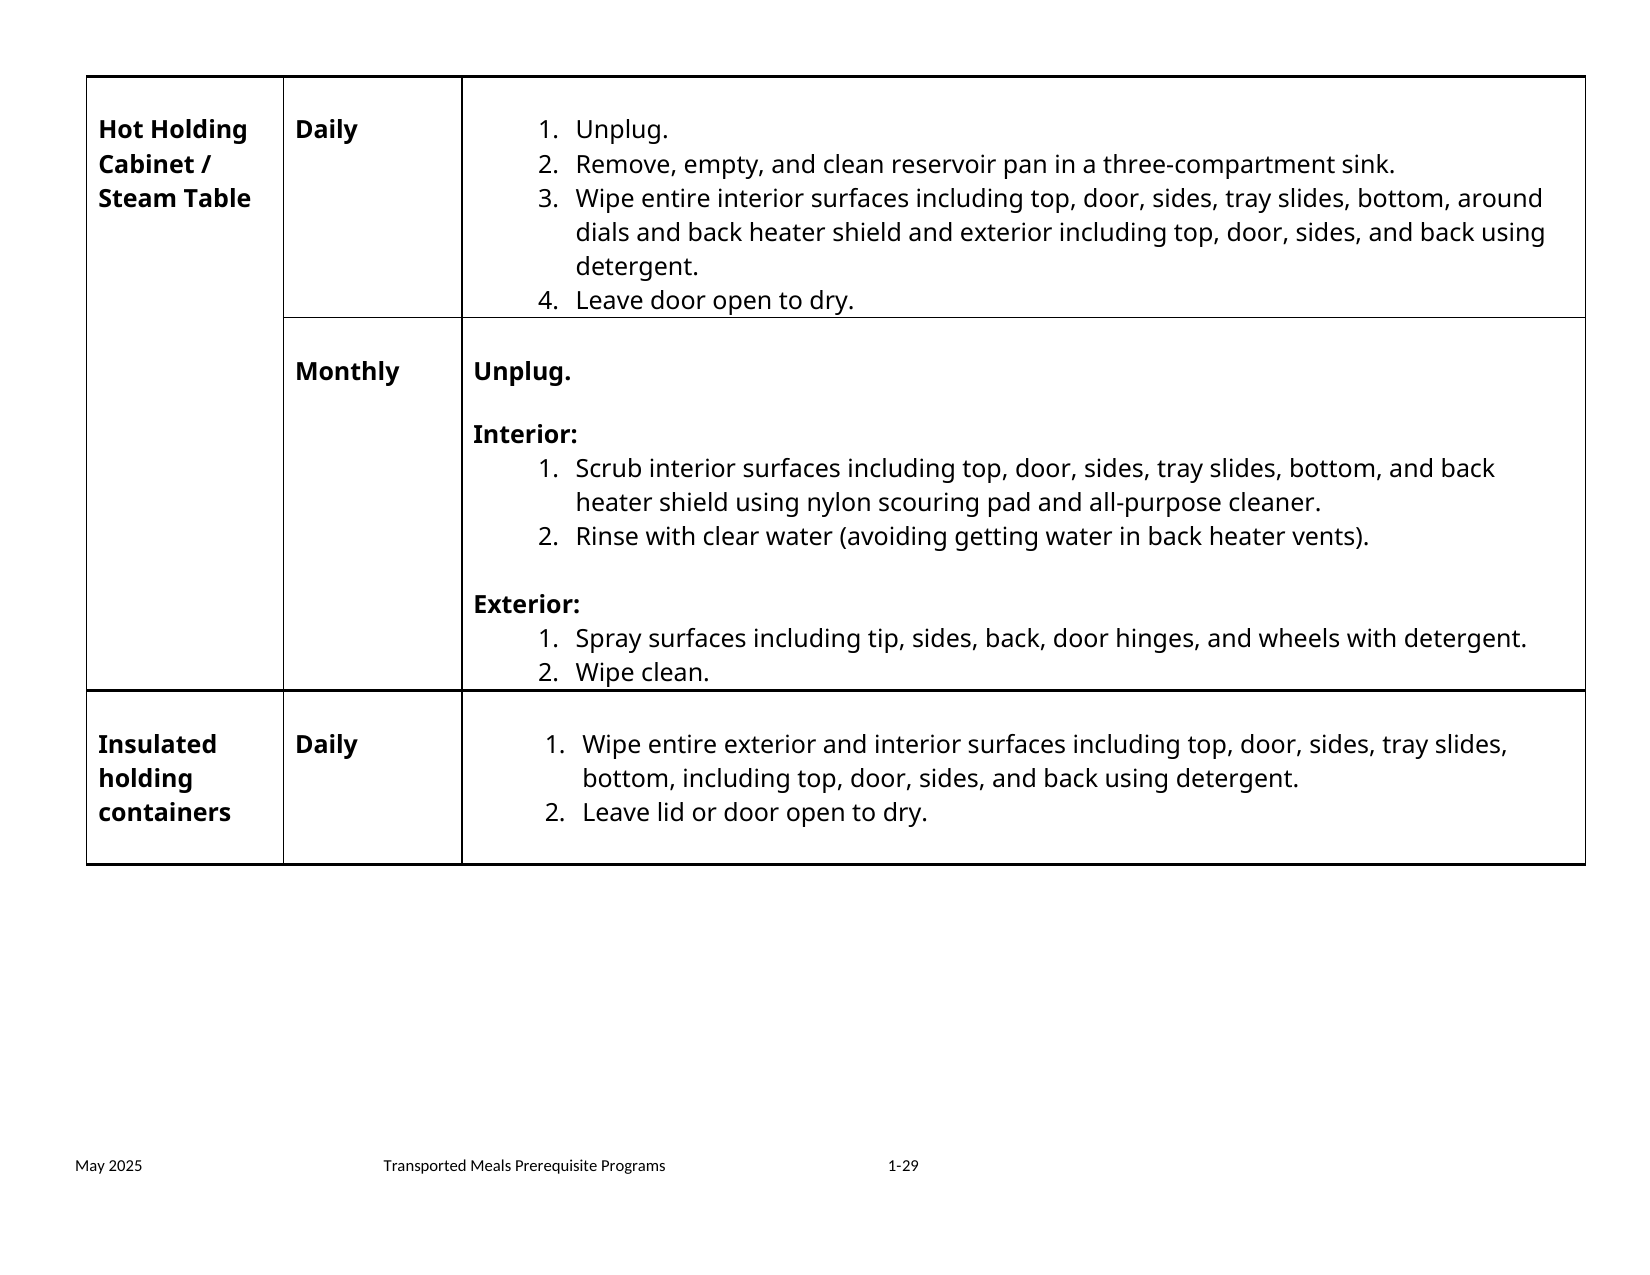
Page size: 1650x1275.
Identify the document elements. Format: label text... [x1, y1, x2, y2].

table_cell Daily [284, 692, 461, 862]
table_cell Monthly [284, 318, 461, 689]
table_header Unplug. Remove, empty, and clean reservoir pan in a three-compartment sink. Wipe entire interior surfaces including top, door, sides, tray slides, bottom, around dials and back heater shield and exterior including top, door, sides, and back using detergent. Leave door open to dry. [463, 78, 1585, 317]
table_cell Insulated holding containers [87, 692, 283, 862]
table_cell Unplug. Interior: Scrub interior surfaces including top, door, sides, tray slides, bottom, and back heater shield using nylon scouring pad and all-purpose cleaner. Rinse with clear water (avoiding getting water in back heater vents). Exterior: Spray surfaces including tip, sides, back, door hinges, and wheels with detergent. Wipe clean. [463, 318, 1585, 689]
table_header Daily [284, 78, 461, 317]
table_header Hot Holding Cabinet / Steam Table [87, 78, 283, 689]
table_cell Wipe entire exterior and interior surfaces including top, door, sides, tray slides, bottom, including top, door, sides, and back using detergent. Leave lid or door open to dry. [463, 692, 1585, 862]
